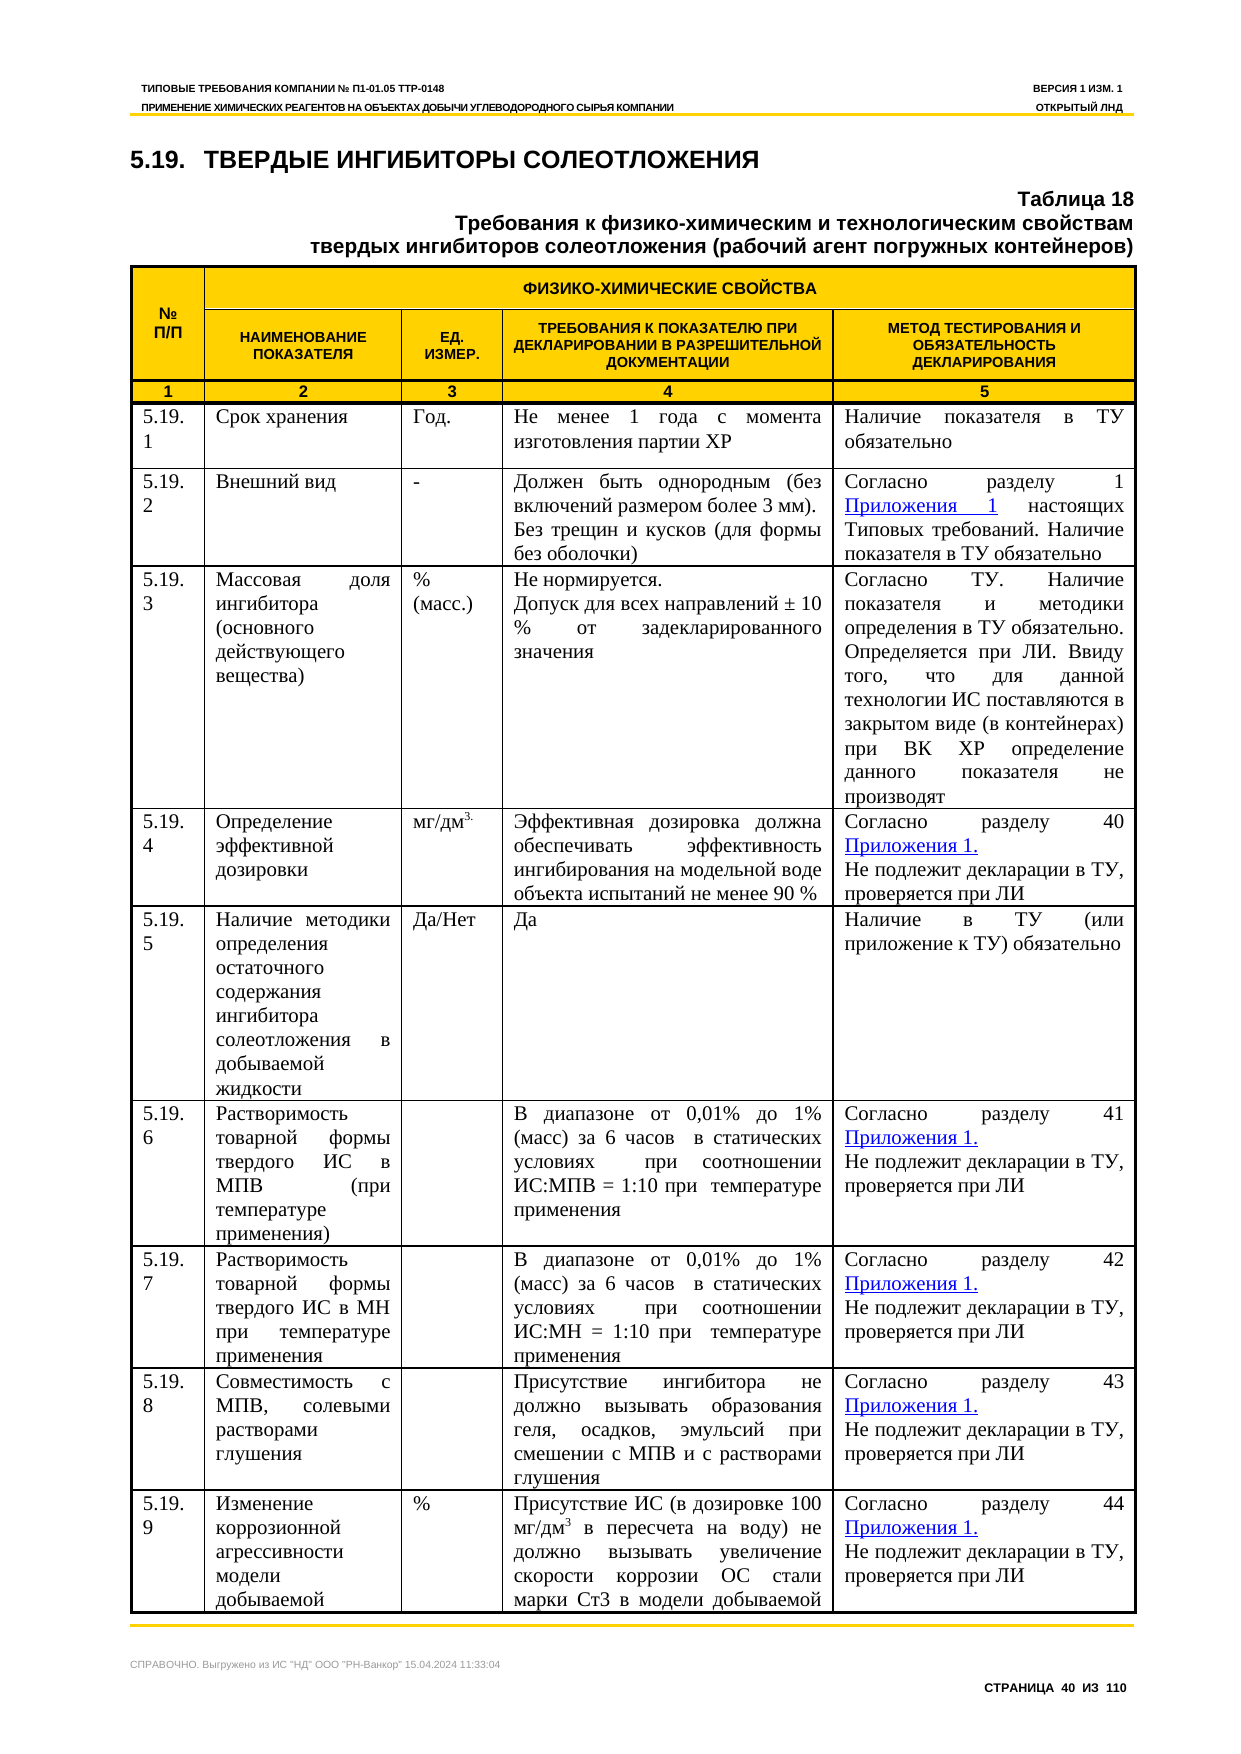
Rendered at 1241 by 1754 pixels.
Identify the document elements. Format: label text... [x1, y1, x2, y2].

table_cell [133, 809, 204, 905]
text Таблица 18 [130, 186, 1134, 210]
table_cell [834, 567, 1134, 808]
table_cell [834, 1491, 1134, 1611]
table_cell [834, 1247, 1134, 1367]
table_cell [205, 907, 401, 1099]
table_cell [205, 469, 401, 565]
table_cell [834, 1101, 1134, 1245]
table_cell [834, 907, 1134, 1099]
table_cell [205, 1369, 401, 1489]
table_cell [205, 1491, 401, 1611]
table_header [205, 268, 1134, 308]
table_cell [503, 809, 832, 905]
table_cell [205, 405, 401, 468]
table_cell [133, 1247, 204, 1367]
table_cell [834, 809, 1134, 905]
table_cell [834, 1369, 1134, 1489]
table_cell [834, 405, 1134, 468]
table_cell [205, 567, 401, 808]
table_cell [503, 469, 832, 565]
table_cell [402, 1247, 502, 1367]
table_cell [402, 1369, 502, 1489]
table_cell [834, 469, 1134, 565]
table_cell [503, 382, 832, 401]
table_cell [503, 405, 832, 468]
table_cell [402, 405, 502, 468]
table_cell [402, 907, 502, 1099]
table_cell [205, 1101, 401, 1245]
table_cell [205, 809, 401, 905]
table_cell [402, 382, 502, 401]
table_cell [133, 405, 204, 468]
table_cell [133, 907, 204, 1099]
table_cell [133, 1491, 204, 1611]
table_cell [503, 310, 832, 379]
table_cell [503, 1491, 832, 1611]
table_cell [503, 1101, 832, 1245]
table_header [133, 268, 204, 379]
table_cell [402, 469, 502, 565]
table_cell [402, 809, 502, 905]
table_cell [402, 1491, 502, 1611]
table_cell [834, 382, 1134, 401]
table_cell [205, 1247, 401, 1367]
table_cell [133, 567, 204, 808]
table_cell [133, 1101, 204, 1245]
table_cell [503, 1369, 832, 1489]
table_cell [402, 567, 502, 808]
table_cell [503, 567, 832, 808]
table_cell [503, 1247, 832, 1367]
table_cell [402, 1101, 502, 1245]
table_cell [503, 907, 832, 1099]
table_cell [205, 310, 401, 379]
list ТВЕРДЫЕ ИНГИБИТОРЫ СОЛЕОТЛОЖЕНИЯ [130, 145, 1134, 174]
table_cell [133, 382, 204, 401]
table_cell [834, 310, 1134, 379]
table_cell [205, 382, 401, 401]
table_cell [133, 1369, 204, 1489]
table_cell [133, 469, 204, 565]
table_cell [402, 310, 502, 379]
text Требования к физико-химическим и технологическим свойствам твердых ингибиторов солеотложения (рабочий агент погружных контейнеров) [130, 210, 1134, 258]
